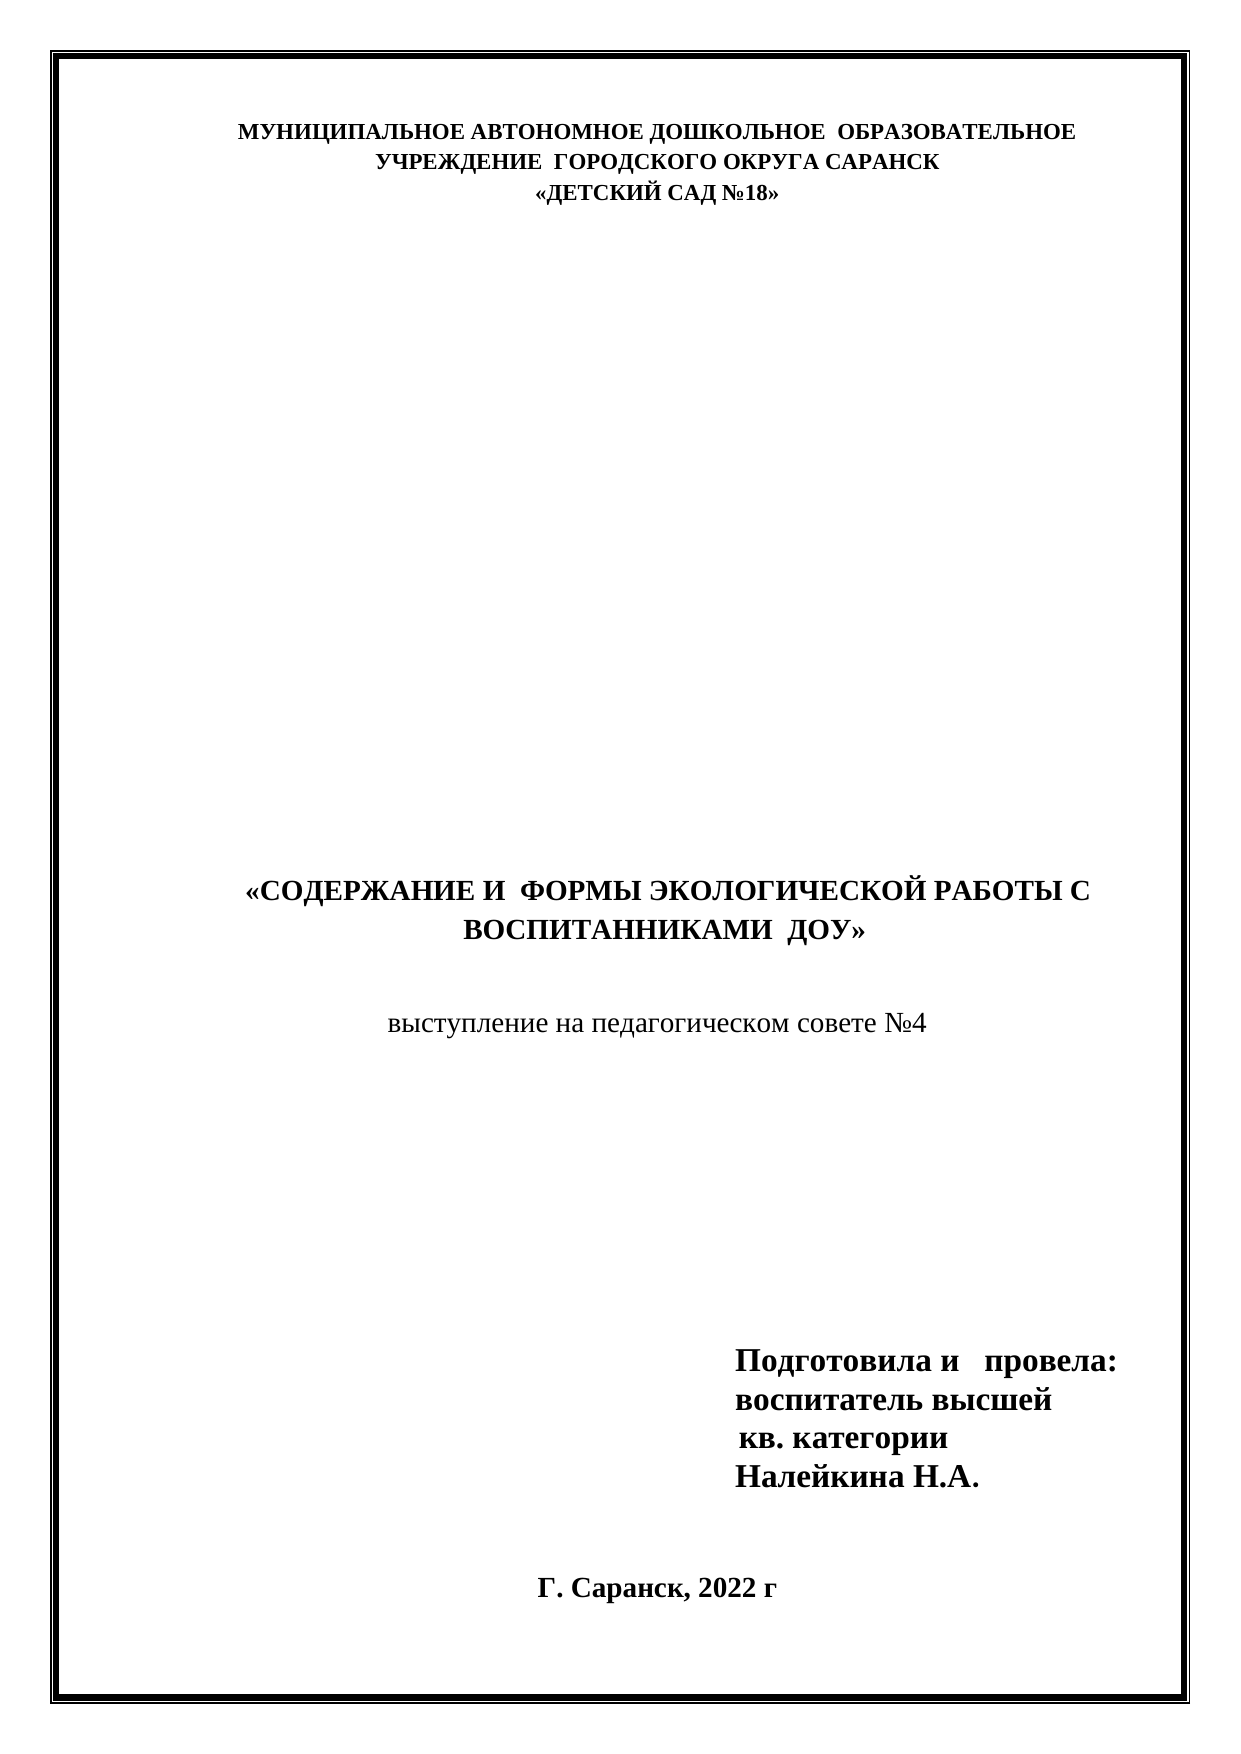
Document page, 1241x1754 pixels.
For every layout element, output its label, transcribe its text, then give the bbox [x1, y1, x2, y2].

text МУНИЦИПАЛЬНОЕ АВТОНОМНОЕ ДОШКОЛЬНОЕ ОБРАЗОВАТЕЛЬНОЕ УЧРЕЖДЕНИЕ ГОРОДСКОГО ОКРУГА САРАНСК «ДЕТСКИЙ САД №18» [162, 118, 1152, 205]
text Г. Саранск, 2022 г [162, 1570, 1152, 1604]
text выступление на педагогическом совете №4 [162, 1005, 1152, 1038]
table_header Подготовила и провела: воспитатель высшей кв. категории Налейкина Н.А. [724, 1340, 1163, 1537]
text «СОДЕРЖАНИЕ И ФОРМЫ ЭКОЛОГИЧЕСКОЙ РАБОТЫ С ВОСПИТАННИКАМИ ДОУ» [177, 873, 1152, 946]
